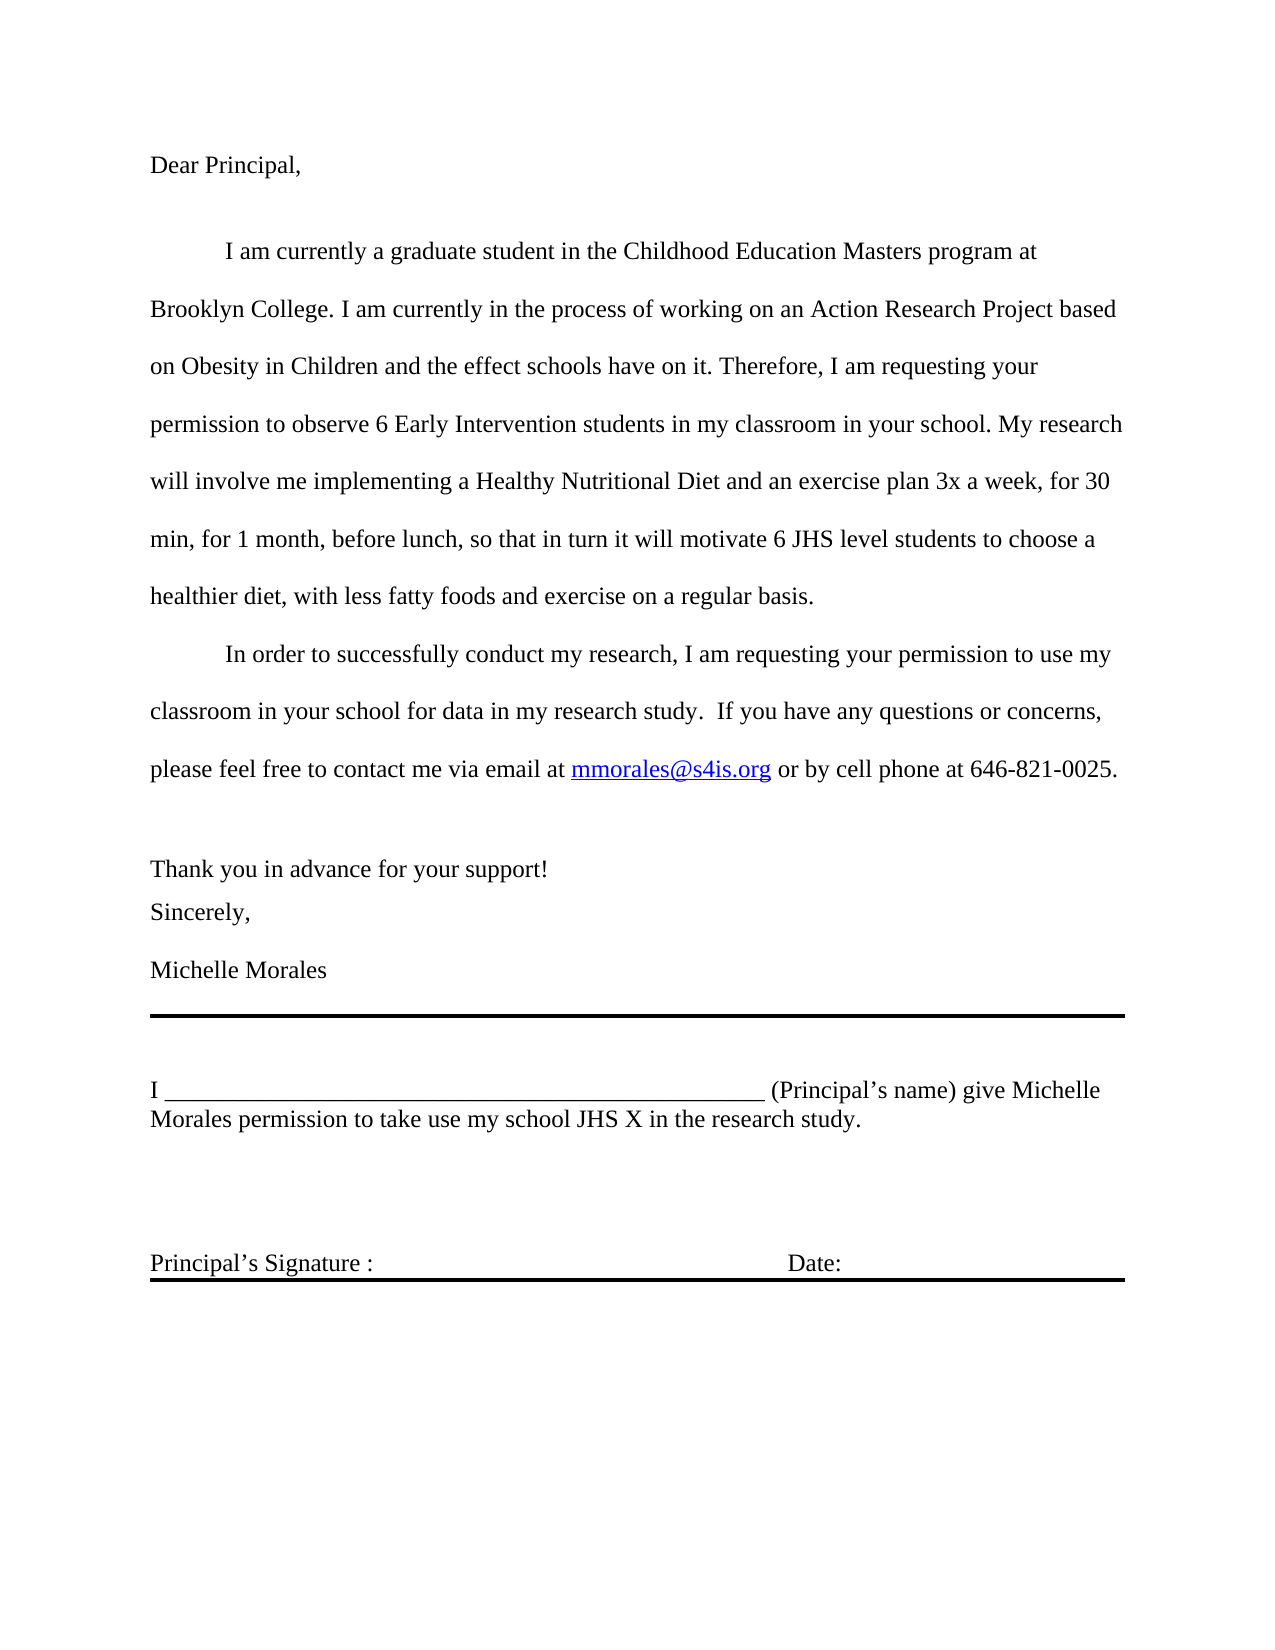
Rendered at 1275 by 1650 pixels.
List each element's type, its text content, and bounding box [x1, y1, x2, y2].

text In order to successfully conduct my research, I am requesting your permission to use my classroom in your school for data in my research study. If you have any questions or concerns, please feel free to contact me via email at mmorales@s4is.org or by cell phone at 646-821-0025. [150, 639, 1125, 782]
text I ________________________________________________ (Principal’s name) give Michelle Morales permission to take use my school JHS X in the research study. [150, 1075, 1125, 1133]
text Michelle Morales [150, 955, 1125, 984]
text Dear Principal, [150, 150, 1125, 179]
text Sincerely, [150, 897, 1125, 926]
text I am currently a graduate student in the Childhood Education Masters program at Brooklyn College. I am currently in the process of working on an Action Research Project based on Obesity in Children and the effect schools have on it. Therefore, I am requesting your permission to observe 6 Early Intervention students in my classroom in your school. My research will involve me implementing a Healthy Nutritional Diet and an exercise plan 3x a week, for 30 min, for 1 month, before lunch, so that in turn it will motivate 6 JHS level students to choose a healthier diet, with less fatty foods and exercise on a regular basis. [150, 236, 1125, 610]
text Principal’s Signature : Date: [150, 1248, 1125, 1278]
text Thank you in advance for your support! [150, 854, 1125, 883]
